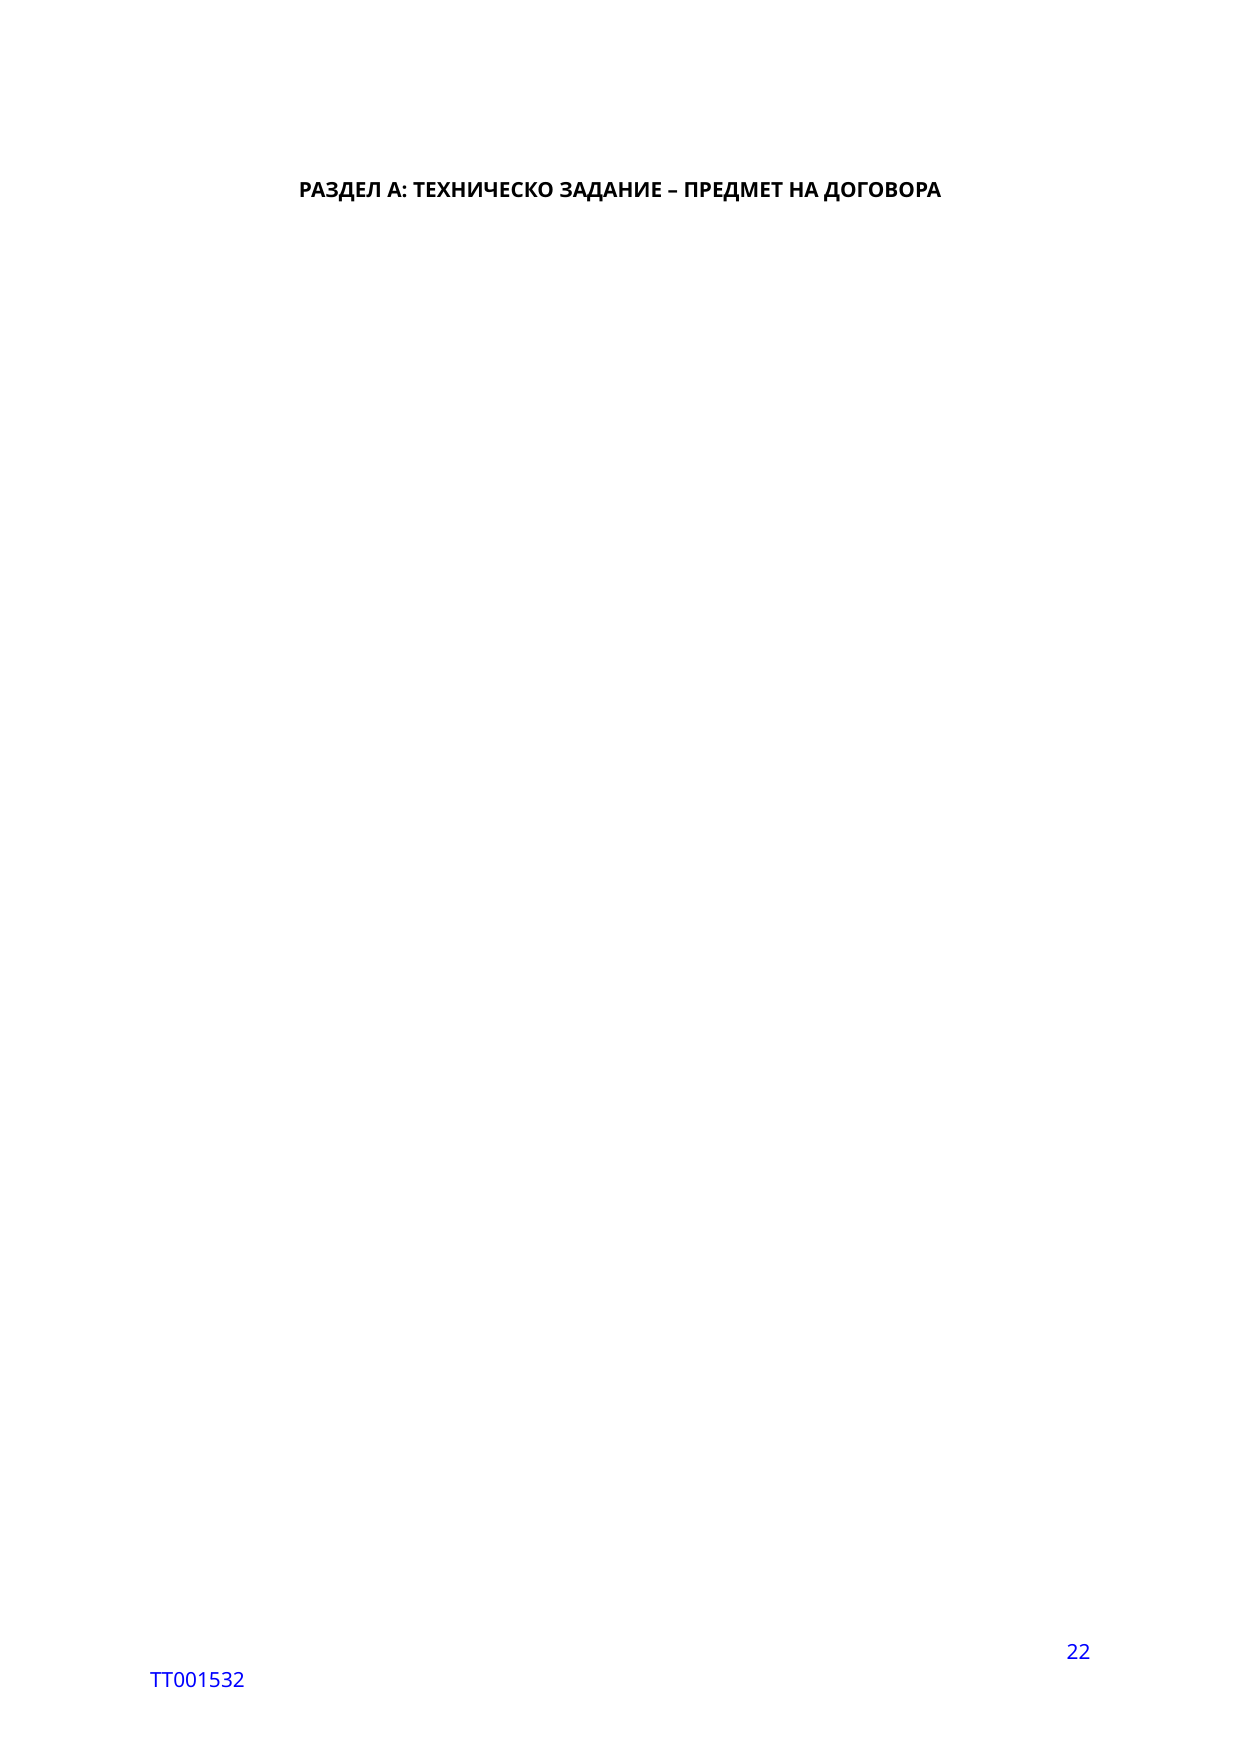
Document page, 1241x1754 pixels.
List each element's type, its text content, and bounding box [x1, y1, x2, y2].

text РАЗДЕЛ А: ТЕХНИЧЕСКО ЗАДАНИЕ – ПРЕДМЕТ НА ДОГОВОРА [150, 175, 1090, 203]
